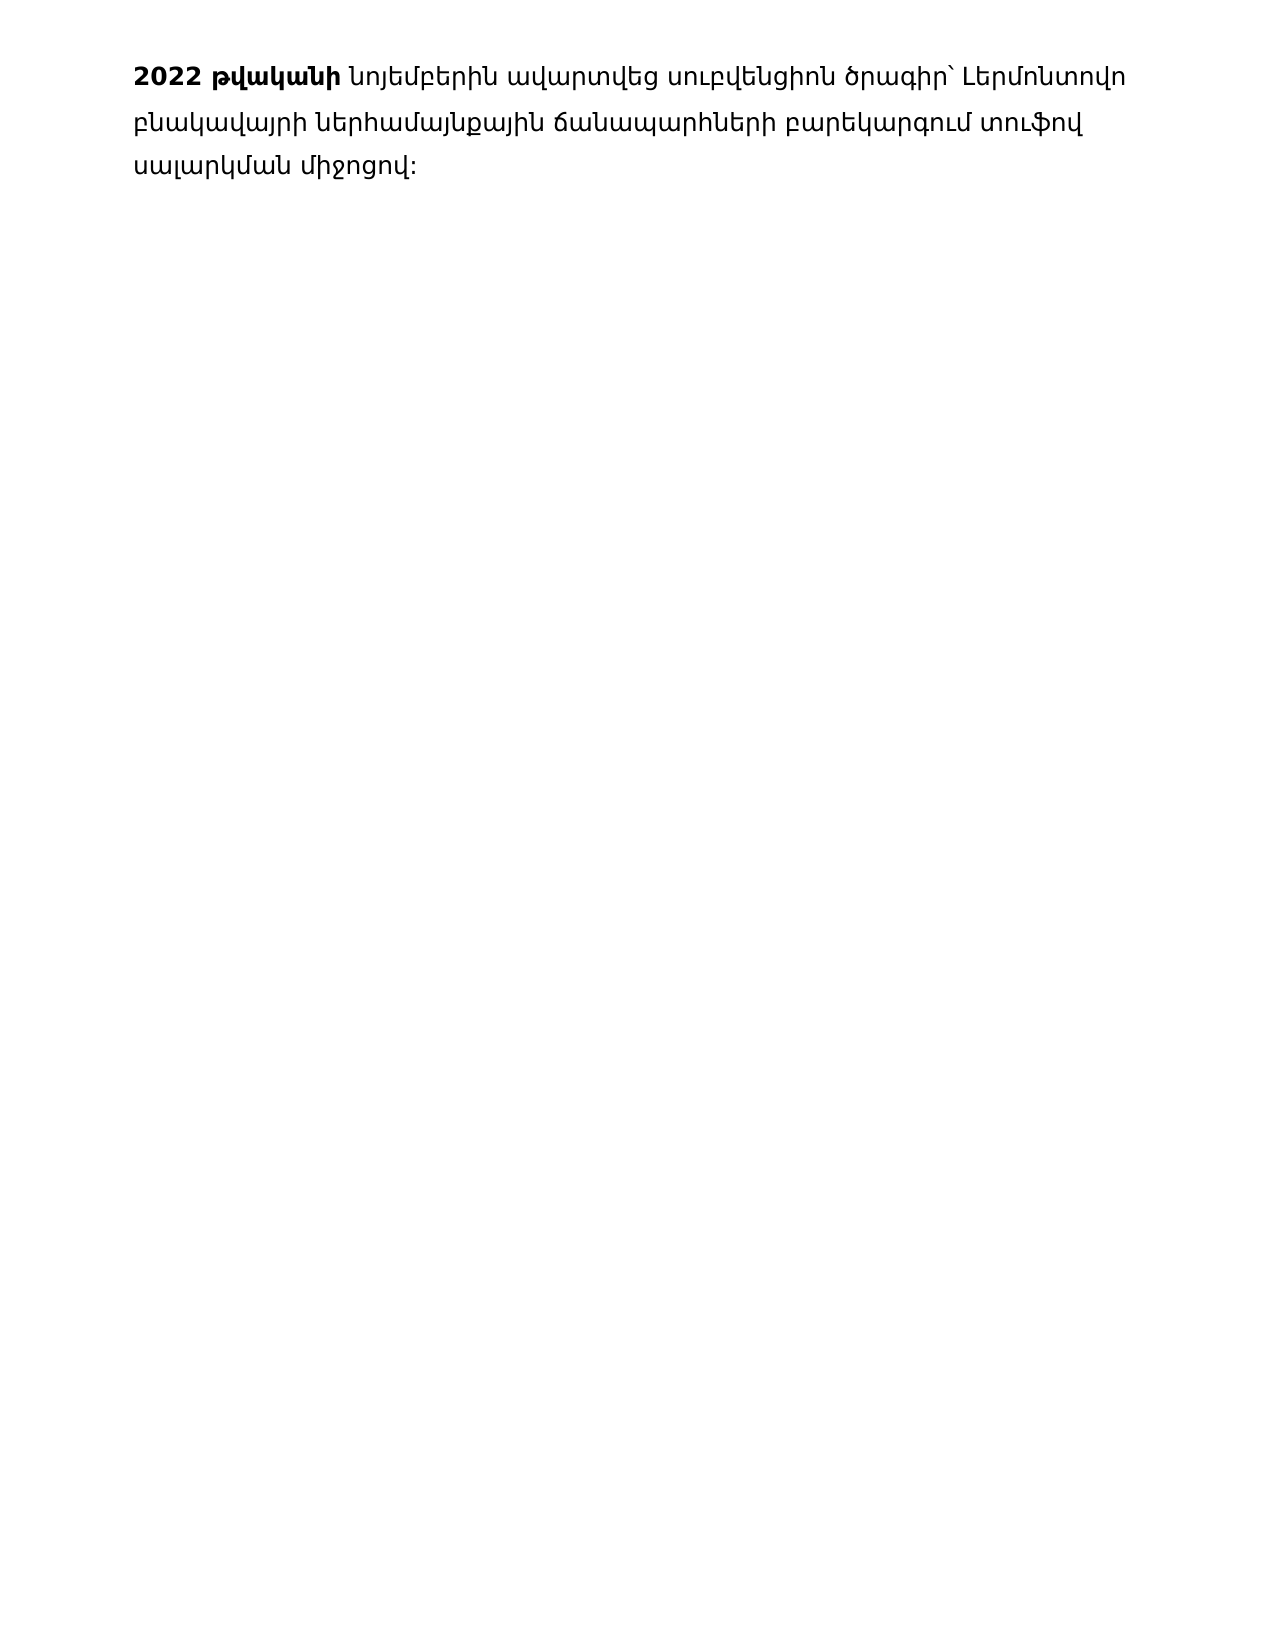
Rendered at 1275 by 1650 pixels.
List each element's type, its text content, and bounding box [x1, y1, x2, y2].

text 2022 թվականի նոյեմբերին ավարտվեց սուբվենցիոն ծրագիր՝ Լերմոնտովո բնակավայրի ներհամայնքային ճանապարհների բարեկարգում տուֆով սալարկման միջոցով: [133, 59, 1194, 181]
